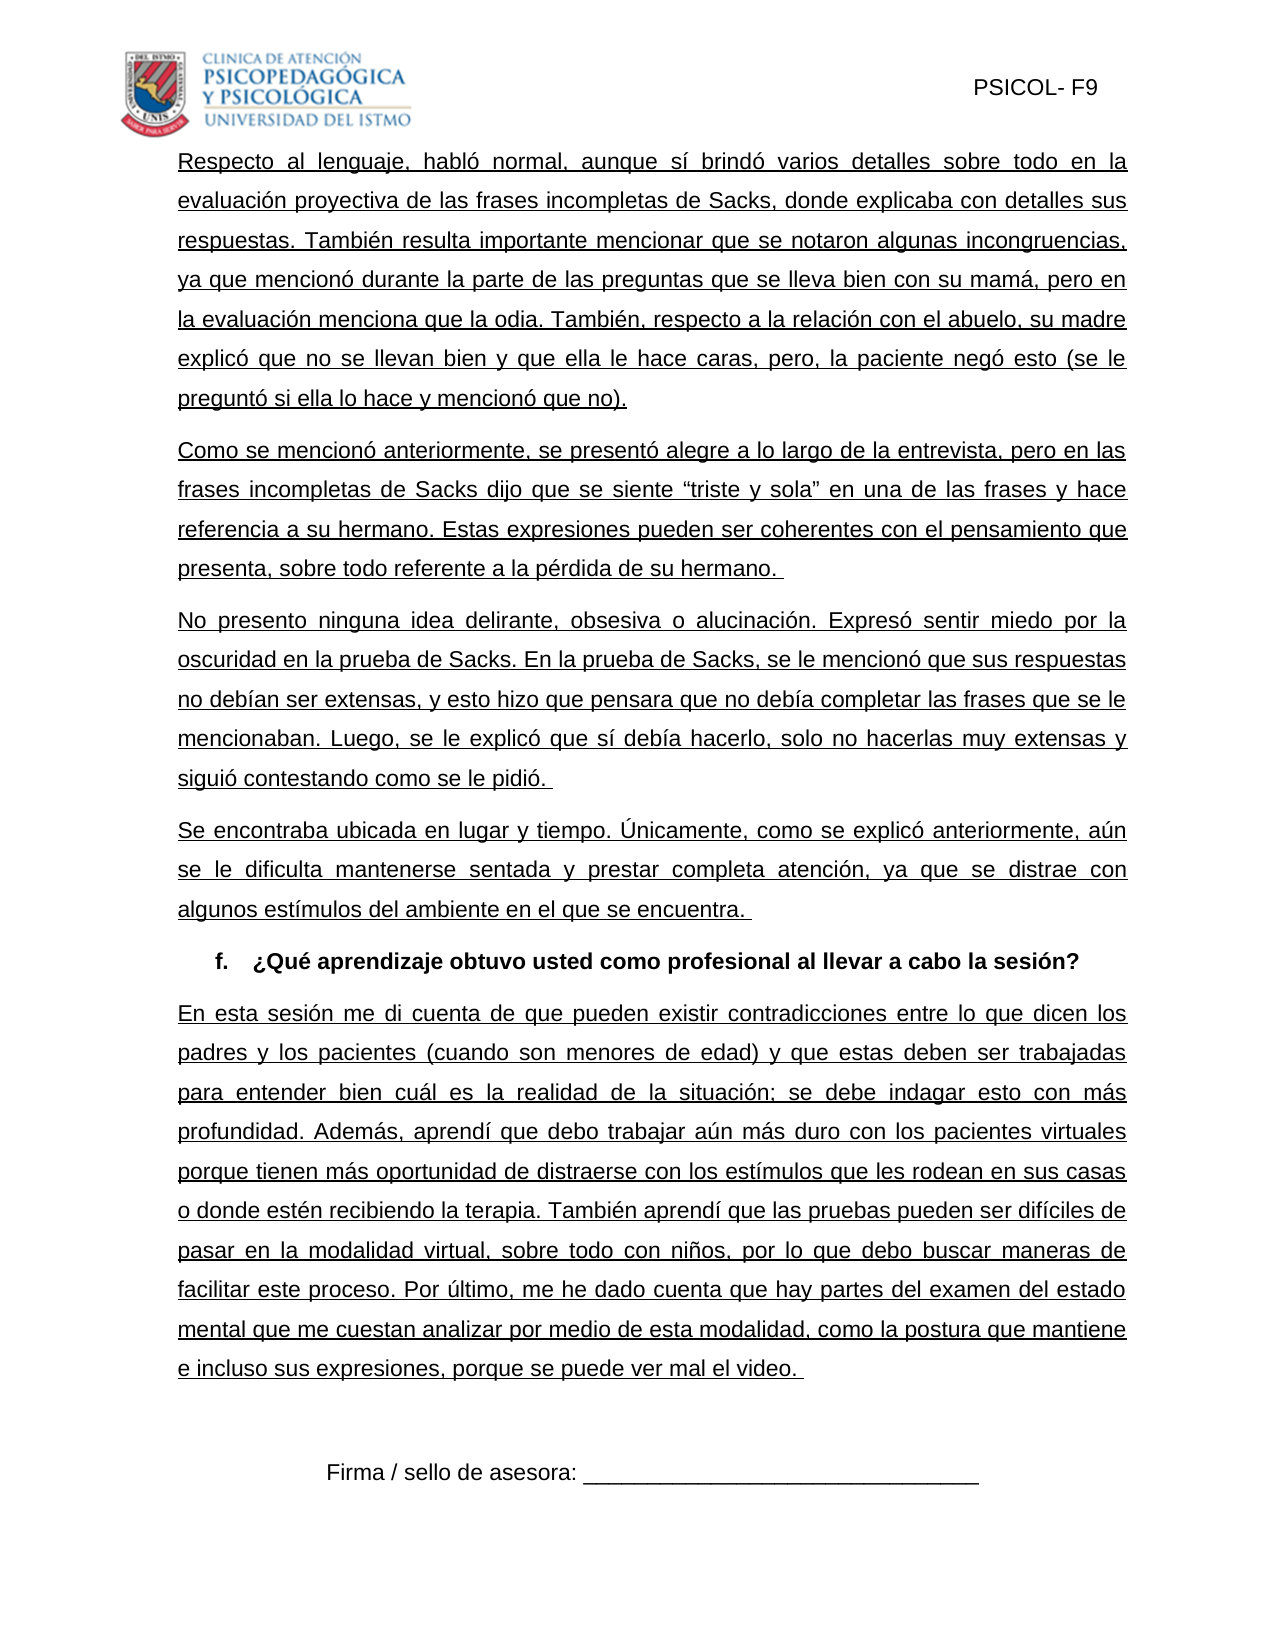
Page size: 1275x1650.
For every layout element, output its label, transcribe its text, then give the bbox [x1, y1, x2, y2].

text Se encontraba ubicada en lugar y tiempo. Únicamente, como se explicó anteriormente, aún se le dificulta mantenerse sentada y prestar completa atención, ya que se distrae con algunos estímulos del ambiente en el que se encuentra. [177, 841, 1127, 879]
text Como se mencionó anteriormente, se presentó alegre a lo largo de la entrevista, pero en las frases incompletas de Sacks dijo que se siente “triste y sola” en una de las frases y hace referencia a su hermano. Estas expresiones pueden ser coherentes con el pensamiento que presenta, sobre todo referente a la pérdida de su hermano. [177, 500, 1127, 538]
text Respecto al lenguaje, habló normal, aunque sí brindó varios detalles sobre todo en la evaluación proyectiva de las frases incompletas de Sacks, donde explicaba con detalles sus respuestas. También resulta importante mencionar que se notaron algunas incongruencias, ya que mencionó durante la parte de las preguntas que se lleva bien con su mamá, pero en la evaluación menciona que la odia. También, respecto a la relación con el abuelo, su madre explicó que no se llevan bien y que ella le hace caras, pero, la paciente negó esto (se le preguntó si ella lo hace y mencionó que no). [177, 290, 1127, 328]
text Se encontraba ubicada en lugar y tiempo. Únicamente, como se explicó anteriormente, aún se le dificulta mantenerse sentada y prestar completa atención, ya que se distrae con algunos estímulos del ambiente en el que se encuentra. [177, 880, 1127, 922]
text En esta sesión me di cuenta de que pueden existir contradicciones entre lo que dicen los padres y los pacientes (cuando son menores de edad) y que estas deben ser trabajadas para entender bien cuál es la realidad de la situación; se debe indagar esto con más profundidad. Además, aprendí que debo trabajar aún más duro con los pacientes virtuales porque tienen más oportunidad de distraerse con los estímulos que les rodean en sus casas o donde estén recibiendo la terapia. También aprendí que las pruebas pueden ser difíciles de pasar en la modalidad virtual, sobre todo con niños, por lo que debo buscar maneras de facilitar este proceso. Por último, me he dado cuenta que hay partes del examen del estado mental que me cuestan analizar por medio de esta modalidad, como la postura que mantiene e incluso sus expresiones, porque se puede ver mal el video. [177, 1260, 1127, 1338]
text Firma / sello de asesora: _______________________________ [177, 1459, 1127, 1485]
text No presento ninguna idea delirante, obsesiva o alucinación. Expresó sentir miedo por la oscuridad en la prueba de Sacks. En la prueba de Sacks, se le mencionó que sus respuestas no debían ser extensas, y esto hizo que pensara que no debía completar las frases que se le mencionaban. Luego, se le explicó que sí debía hacerlo, solo no hacerlas muy extensas y siguió contestando como se le pidió. [177, 749, 1127, 791]
list ¿Qué aprendizaje obtuvo usted como profesional al llevar a cabo la sesión? [215, 948, 1127, 974]
text No presento ninguna idea delirante, obsesiva o alucinación. Expresó sentir miedo por la oscuridad en la prueba de Sacks. En la prueba de Sacks, se le mencionó que sus respuestas no debían ser extensas, y esto hizo que pensara que no debía completar las frases que se le mencionaban. Luego, se le explicó que sí debía hacerlo, solo no hacerlas muy extensas y siguió contestando como se le pidió. [177, 631, 1127, 748]
text Respecto al lenguaje, habló normal, aunque sí brindó varios detalles sobre todo en la evaluación proyectiva de las frases incompletas de Sacks, donde explicaba con detalles sus respuestas. También resulta importante mencionar que se notaron algunas incongruencias, ya que mencionó durante la parte de las preguntas que se lleva bien con su mamá, pero en la evaluación menciona que la odia. También, respecto a la relación con el abuelo, su madre explicó que no se llevan bien y que ella le hace caras, pero, la paciente negó esto (se le preguntó si ella lo hace y mencionó que no). [177, 329, 1127, 368]
text Respecto al lenguaje, habló normal, aunque sí brindó varios detalles sobre todo en la evaluación proyectiva de las frases incompletas de Sacks, donde explicaba con detalles sus respuestas. También resulta importante mencionar que se notaron algunas incongruencias, ya que mencionó durante la parte de las preguntas que se lleva bien con su mamá, pero en la evaluación menciona que la odia. También, respecto a la relación con el abuelo, su madre explicó que no se llevan bien y que ella le hace caras, pero, la paciente negó esto (se le preguntó si ella lo hace y mencionó que no). [177, 171, 1127, 210]
text Respecto al lenguaje, habló normal, aunque sí brindó varios detalles sobre todo en la evaluación proyectiva de las frases incompletas de Sacks, donde explicaba con detalles sus respuestas. También resulta importante mencionar que se notaron algunas incongruencias, ya que mencionó durante la parte de las preguntas que se lleva bien con su mamá, pero en la evaluación menciona que la odia. También, respecto a la relación con el abuelo, su madre explicó que no se llevan bien y que ella le hace caras, pero, la paciente negó esto (se le preguntó si ella lo hace y mencionó que no). [177, 211, 1127, 249]
text Como se mencionó anteriormente, se presentó alegre a lo largo de la entrevista, pero en las frases incompletas de Sacks dijo que se siente “triste y sola” en una de las frases y hace referencia a su hermano. Estas expresiones pueden ser coherentes con el pensamiento que presenta, sobre todo referente a la pérdida de su hermano. [177, 437, 1127, 499]
text Respecto al lenguaje, habló normal, aunque sí brindó varios detalles sobre todo en la evaluación proyectiva de las frases incompletas de Sacks, donde explicaba con detalles sus respuestas. También resulta importante mencionar que se notaron algunas incongruencias, ya que mencionó durante la parte de las preguntas que se lleva bien con su mamá, pero en la evaluación menciona que la odia. También, respecto a la relación con el abuelo, su madre explicó que no se llevan bien y que ella le hace caras, pero, la paciente negó esto (se le preguntó si ella lo hace y mencionó que no). [177, 369, 1127, 411]
text Como se mencionó anteriormente, se presentó alegre a lo largo de la entrevista, pero en las frases incompletas de Sacks dijo que se siente “triste y sola” en una de las frases y hace referencia a su hermano. Estas expresiones pueden ser coherentes con el pensamiento que presenta, sobre todo referente a la pérdida de su hermano. [177, 539, 1127, 581]
text Se encontraba ubicada en lugar y tiempo. Únicamente, como se explicó anteriormente, aún se le dificulta mantenerse sentada y prestar completa atención, ya que se distrae con algunos estímulos del ambiente en el que se encuentra. [177, 817, 1127, 840]
text Respecto al lenguaje, habló normal, aunque sí brindó varios detalles sobre todo en la evaluación proyectiva de las frases incompletas de Sacks, donde explicaba con detalles sus respuestas. También resulta importante mencionar que se notaron algunas incongruencias, ya que mencionó durante la parte de las preguntas que se lleva bien con su mamá, pero en la evaluación menciona que la odia. También, respecto a la relación con el abuelo, su madre explicó que no se llevan bien y que ella le hace caras, pero, la paciente negó esto (se le preguntó si ella lo hace y mencionó que no). [177, 250, 1127, 289]
picture [65, 20, 437, 148]
